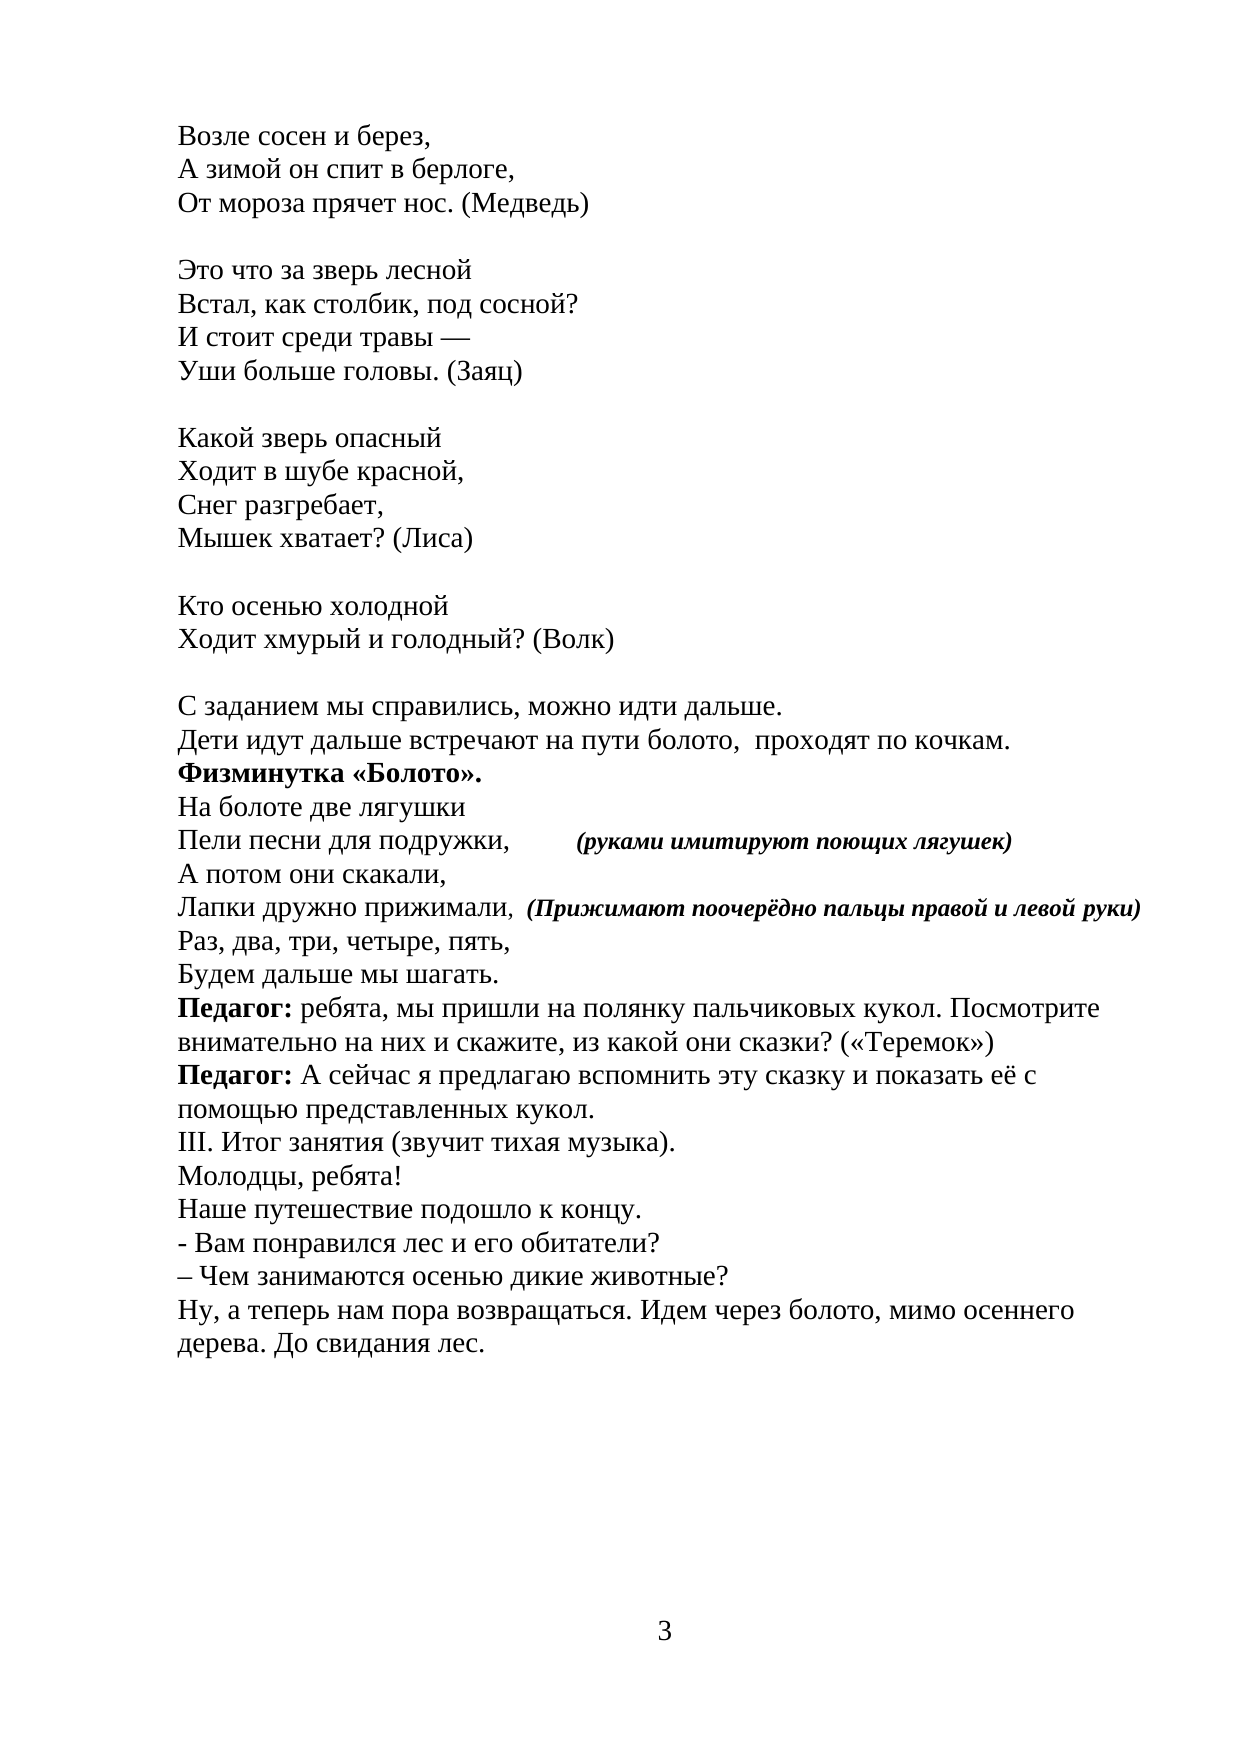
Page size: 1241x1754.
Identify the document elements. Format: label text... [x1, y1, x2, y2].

text Будем дальше мы шагать. Педагог: ребята, мы пришли на полянку пальчиковых кукол. Посмотрите внимательно на них и скажите, из какой они сказки? («Теремок») [177, 957, 1152, 1057]
text Мышек хватает? (Лиса) [177, 521, 1152, 554]
text Встал, как столбик, под сосной? [177, 286, 1152, 319]
text Раз, два, три, четыре, пять, [177, 923, 1152, 957]
text Пели песни для подружки, (руками имитируют поющих лягушек) [177, 822, 1152, 856]
text А потом они скакали, [177, 856, 1152, 889]
text От мороза прячет нос. (Медведь) [177, 185, 1152, 219]
text Какой зверь опасный [177, 420, 1152, 453]
text Возле сосен и берез, [177, 118, 1152, 152]
text Это что за зверь лесной [177, 252, 1152, 286]
text А зимой он спит в берлоге, [177, 152, 1152, 185]
text Уши больше головы. (Заяц) [177, 353, 1152, 386]
text Ходит хмурый и голодный? (Волк) [177, 621, 1152, 655]
text И стоит среди травы — [177, 319, 1152, 353]
text Кто осенью холодной [177, 554, 1152, 621]
text Лапки дружно прижимали, (Прижимают поочерёдно пальцы правой и левой руки) [177, 889, 1152, 923]
text С заданием мы справились, можно идти дальше. [177, 655, 1152, 722]
text Ходит в шубе красной, [177, 453, 1152, 487]
text Педагог: А сейчас я предлагаю вспомнить эту сказку и показать её с помощью представленных кукол. III. Итог занятия (звучит тихая музыка). Молодцы, ребята! Наше путешествие подошло к концу. - Вам понравился лес и его обитатели? – Чем занимаются осенью дикие животные? Ну, а теперь нам пора возвращаться. Идем через болото, мимо осеннего дерева. До свидания лес. [177, 1057, 1152, 1359]
text Снег разгребает, [177, 487, 1152, 521]
text Дети идут дальше встречают на пути болото, проходят по кочкам. Физминутка «Болото». На болоте две лягушки [177, 722, 1152, 822]
